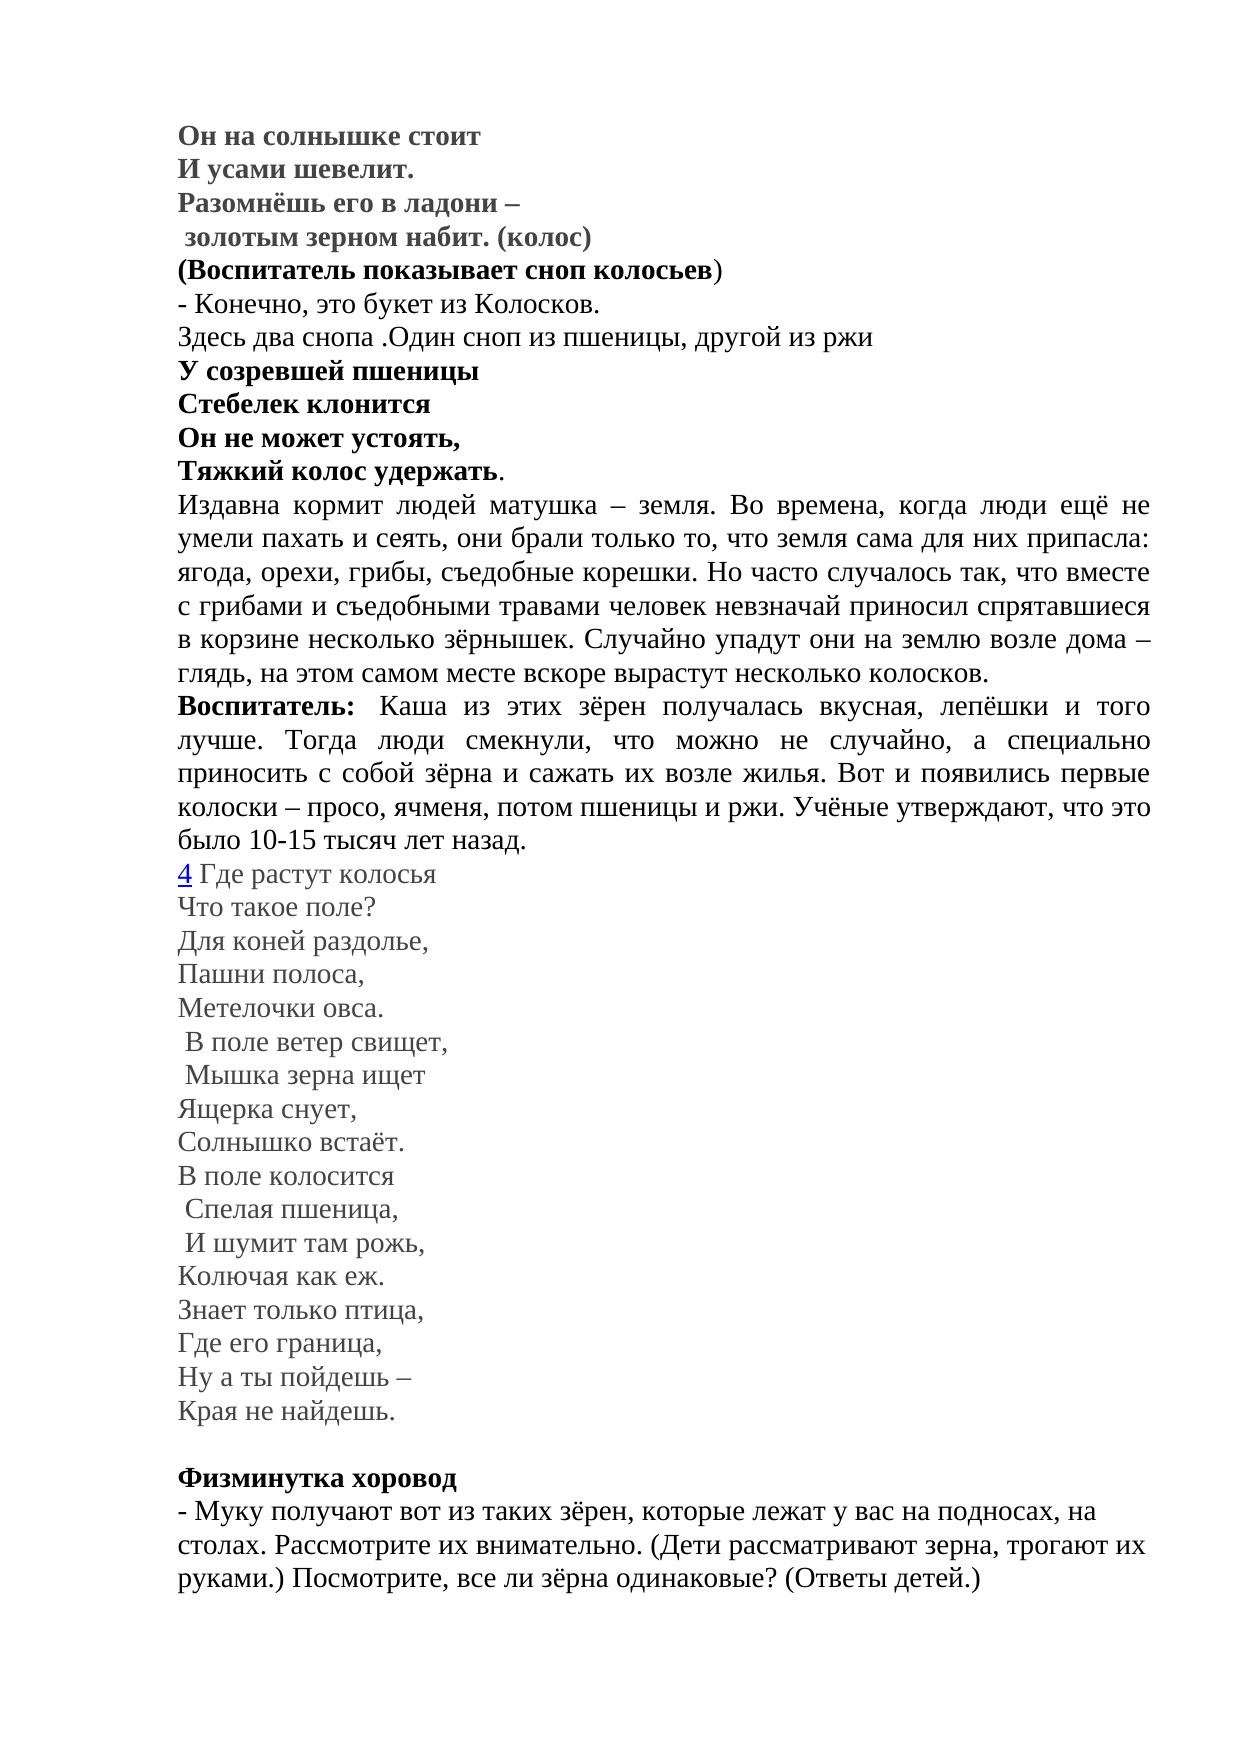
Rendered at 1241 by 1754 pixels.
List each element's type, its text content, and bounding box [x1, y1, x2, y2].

text - Конечно, это букет из Колосков. [177, 286, 1152, 319]
text Солнышко встаёт. [177, 1124, 1152, 1158]
text золотым зерном набит. (колос) [177, 219, 1152, 252]
text Разомнёшь его в ладони – [177, 185, 1152, 219]
text Мышка зерна ищет [177, 1057, 1152, 1091]
text Что такое поле? [177, 889, 1152, 923]
text Пашни полоса, [177, 957, 1152, 990]
text Он на солнышке стоит [177, 118, 1152, 152]
text Издавна кормит людей матушка – земля. Во времена, когда люди ещё не умели пахать и сеять, они брали только то, что земля сама для них припасла: ягода, орехи, грибы, съедобные корешки. Но часто случалось так, что вместе с грибами и съедобными травами человек невзначай приносил спрятавшиеся в корзине несколько зёрнышек. Случайно упадут они на землю возле дома – глядь, на этом самом месте вскоре вырастут несколько колосков. [177, 487, 1152, 688]
text Края не найдешь. [177, 1393, 1152, 1426]
text 4 Где растут колосья [177, 856, 1152, 889]
text Для коней раздолье, [177, 923, 1152, 957]
text Знает только птица, [177, 1292, 1152, 1326]
text Ну а ты пойдешь – [177, 1359, 1152, 1393]
text И усами шевелит. [177, 152, 1152, 185]
text Стебелек клонится [177, 386, 1152, 420]
text Физминутка хоровод [177, 1426, 1152, 1493]
text В поле колосится [177, 1158, 1152, 1191]
text Колючая как еж. [177, 1258, 1152, 1292]
text В поле ветер свищет, [177, 1024, 1152, 1057]
text Спелая пшеница, [177, 1191, 1152, 1225]
text Метелочки овса. [177, 990, 1152, 1024]
text Здесь два снопа .Один сноп из пшеницы, другой из ржи [177, 319, 1152, 353]
text Ящерка снует, [177, 1091, 1152, 1124]
text Где его граница, [177, 1326, 1152, 1359]
text Воспитатель: Каша из этих зёрен получалась вкусная, лепёшки и того лучше. Тогда люди смекнули, что можно не случайно, а специально приносить с собой зёрна и сажать их возле жилья. Вот и появились первые колоски – просо, ячменя, потом пшеницы и ржи. Учёные утверждают, что это было 10-15 тысяч лет назад. [177, 688, 1152, 856]
text Он не может устоять, [177, 420, 1152, 453]
text - Муку получают вот из таких зёрен, которые лежат у вас на подносах, на столах. Рассмотрите их внимательно. (Дети рассматривают зерна, трогают их руками.) Посмотрите, все ли зёрна одинаковые? (Ответы детей.) [177, 1493, 1152, 1594]
text У созревшей пшеницы [177, 353, 1152, 386]
text Тяжкий колос удержать. [177, 453, 1152, 487]
text (Воспитатель показывает сноп колосьев) [177, 252, 1152, 286]
text И шумит там рожь, [177, 1225, 1152, 1258]
